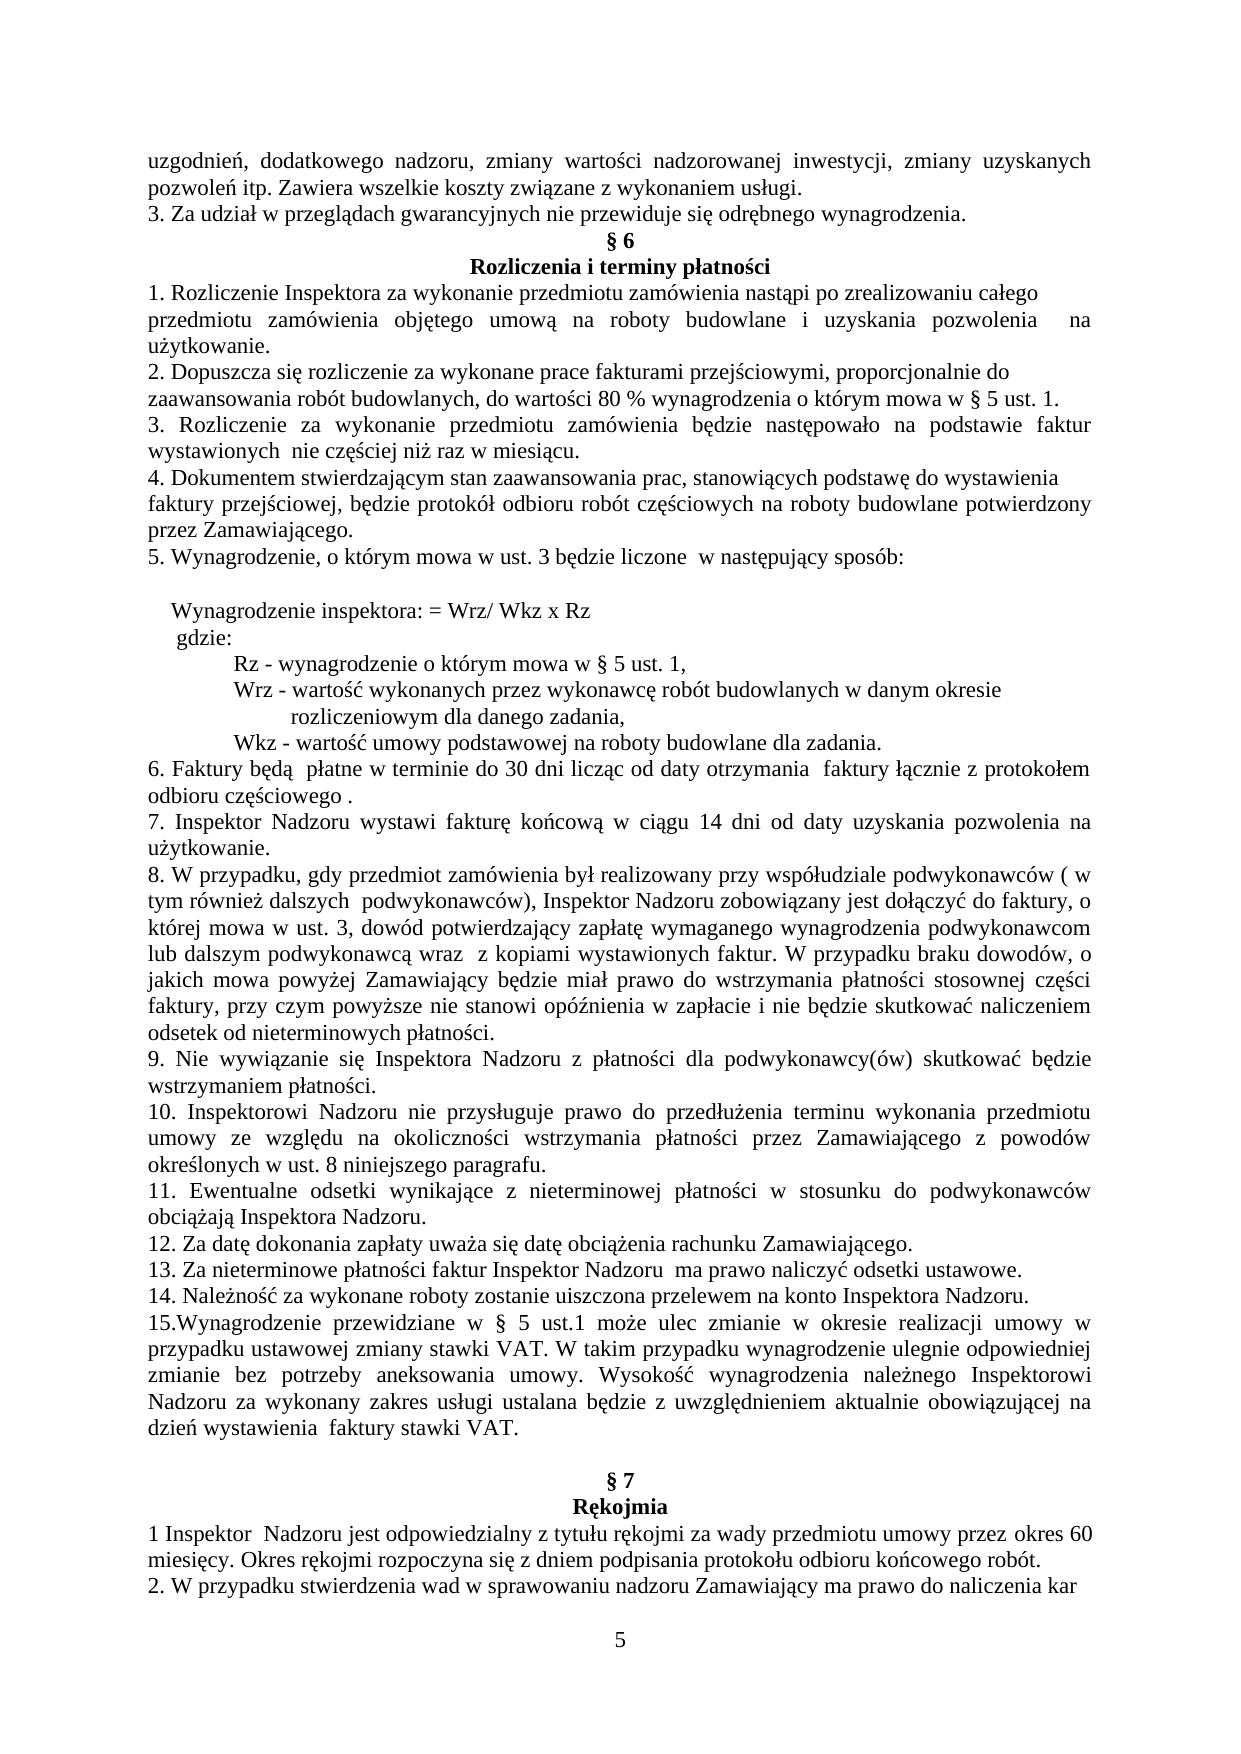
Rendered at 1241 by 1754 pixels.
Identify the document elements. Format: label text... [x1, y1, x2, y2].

text 5. Wynagrodzenie, o którym mowa w ust. 3 będzie liczone w następujący sposób: [148, 543, 1093, 569]
text Wkz - wartość umowy podstawowej na roboty budowlane dla zadania. [148, 729, 1093, 755]
text Wynagrodzenie inspektora: = Wrz/ Wkz x Rz [148, 597, 1093, 624]
text Rozliczenia i terminy płatności [148, 253, 1093, 279]
text faktury przejściowej, będzie protokół odbioru robót częściowych na roboty budowlane potwierdzony przez Zamawiającego. [148, 490, 1093, 543]
text 10. Inspektorowi Nadzoru nie przysługuje prawo do przedłużenia terminu wykonania przedmiotu umowy ze względu na okoliczności wstrzymania płatności przez Zamawiającego z powodów określonych w ust. 8 niniejszego paragrafu. [148, 1098, 1093, 1177]
text § 6 [148, 227, 1093, 253]
text 9. Nie wywiązanie się Inspektora Nadzoru z płatności dla podwykonawcy(ów) skutkować będzie wstrzymaniem płatności. [148, 1045, 1093, 1098]
text 13. Za nieterminowe płatności faktur Inspektor Nadzoru ma prawo naliczyć odsetki ustawowe. [148, 1256, 1093, 1282]
text 12. Za datę dokonania zapłaty uważa się datę obciążenia rachunku Zamawiającego. [148, 1230, 1093, 1256]
text 3. Za udział w przeglądach gwarancyjnych nie przewiduje się odrębnego wynagrodzenia. [148, 200, 1093, 227]
text 14. Należność za wykonane roboty zostanie uiszczona przelewem na konto Inspektora Nadzoru. [148, 1282, 1093, 1309]
text Rz - wynagrodzenie o którym mowa w § 5 ust. 1, [148, 650, 1093, 676]
text § 7 [148, 1467, 1093, 1493]
text 11. Ewentualne odsetki wynikające z nieterminowej płatności w stosunku do podwykonawców obciążają Inspektora Nadzoru. [148, 1177, 1093, 1230]
text 6. Faktury będą płatne w terminie do 30 dni licząc od daty otrzymania faktury łącznie z protokołem odbioru częściowego . [148, 755, 1093, 808]
text Wrz - wartość wykonanych przez wykonawcę robót budowlanych w danym okresie [148, 676, 1093, 703]
text 1 Inspektor Nadzoru jest odpowiedzialny z tytułu rękojmi za wady przedmiotu umowy przez okres 60 miesięcy. Okres rękojmi rozpoczyna się z dniem podpisania protokołu odbioru końcowego robót. [148, 1520, 1093, 1572]
text 4. Dokumentem stwierdzającym stan zaawansowania prac, stanowiących podstawę do wystawienia [148, 464, 1093, 490]
text 15.Wynagrodzenie przewidziane w § 5 ust.1 może ulec zmianie w okresie realizacji umowy w przypadku ustawowej zmiany stawki VAT. W takim przypadku wynagrodzenie ulegnie odpowiedniej zmianie bez potrzeby aneksowania umowy. Wysokość wynagrodzenia należnego Inspektorowi Nadzoru za wykonany zakres usługi ustalana będzie z uwzględnieniem aktualnie obowiązującej na dzień wystawienia faktury stawki VAT. [148, 1309, 1093, 1441]
text Rękojmia [148, 1493, 1093, 1520]
text 3. Rozliczenie za wykonanie przedmiotu zamówienia będzie następowało na podstawie faktur wystawionych nie częściej niż raz w miesiącu. [148, 411, 1093, 464]
text 8. W przypadku, gdy przedmiot zamówienia był realizowany przy współudziale podwykonawców ( w tym również dalszych podwykonawców), Inspektor Nadzoru zobowiązany jest dołączyć do faktury, o której mowa w ust. 3, dowód potwierdzający zapłatę wymaganego wynagrodzenia podwykonawcom lub dalszym podwykonawcą wraz z kopiami wystawionych faktur. W przypadku braku dowodów, o jakich mowa powyżej Zamawiający będzie miał prawo do wstrzymania płatności stosownej części faktury, przy czym powyższe nie stanowi opóźnienia w zapłacie i nie będzie skutkować naliczeniem odsetek od nieterminowych płatności. [148, 861, 1093, 1045]
text 1. Rozliczenie Inspektora za wykonanie przedmiotu zamówienia nastąpi po zrealizowaniu całego [148, 279, 1093, 306]
text gdzie: [148, 624, 1093, 650]
text przedmiotu zamówienia objętego umową na roboty budowlane i uzyskania pozwolenia na użytkowanie. [148, 306, 1093, 358]
text zaawansowania robót budowlanych, do wartości 80 % wynagrodzenia o którym mowa w § 5 ust. 1. [148, 385, 1093, 411]
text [148, 148, 1093, 200]
text 7. Inspektor Nadzoru wystawi fakturę końcową w ciągu 14 dni od daty uzyskania pozwolenia na użytkowanie. [148, 808, 1093, 861]
text rozliczeniowym dla danego zadania, [148, 703, 1093, 729]
text 2. W przypadku stwierdzenia wad w sprawowaniu nadzoru Zamawiający ma prawo do naliczenia kar [148, 1572, 1093, 1599]
text 2. Dopuszcza się rozliczenie za wykonane prace fakturami przejściowymi, proporcjonalnie do [148, 358, 1093, 385]
